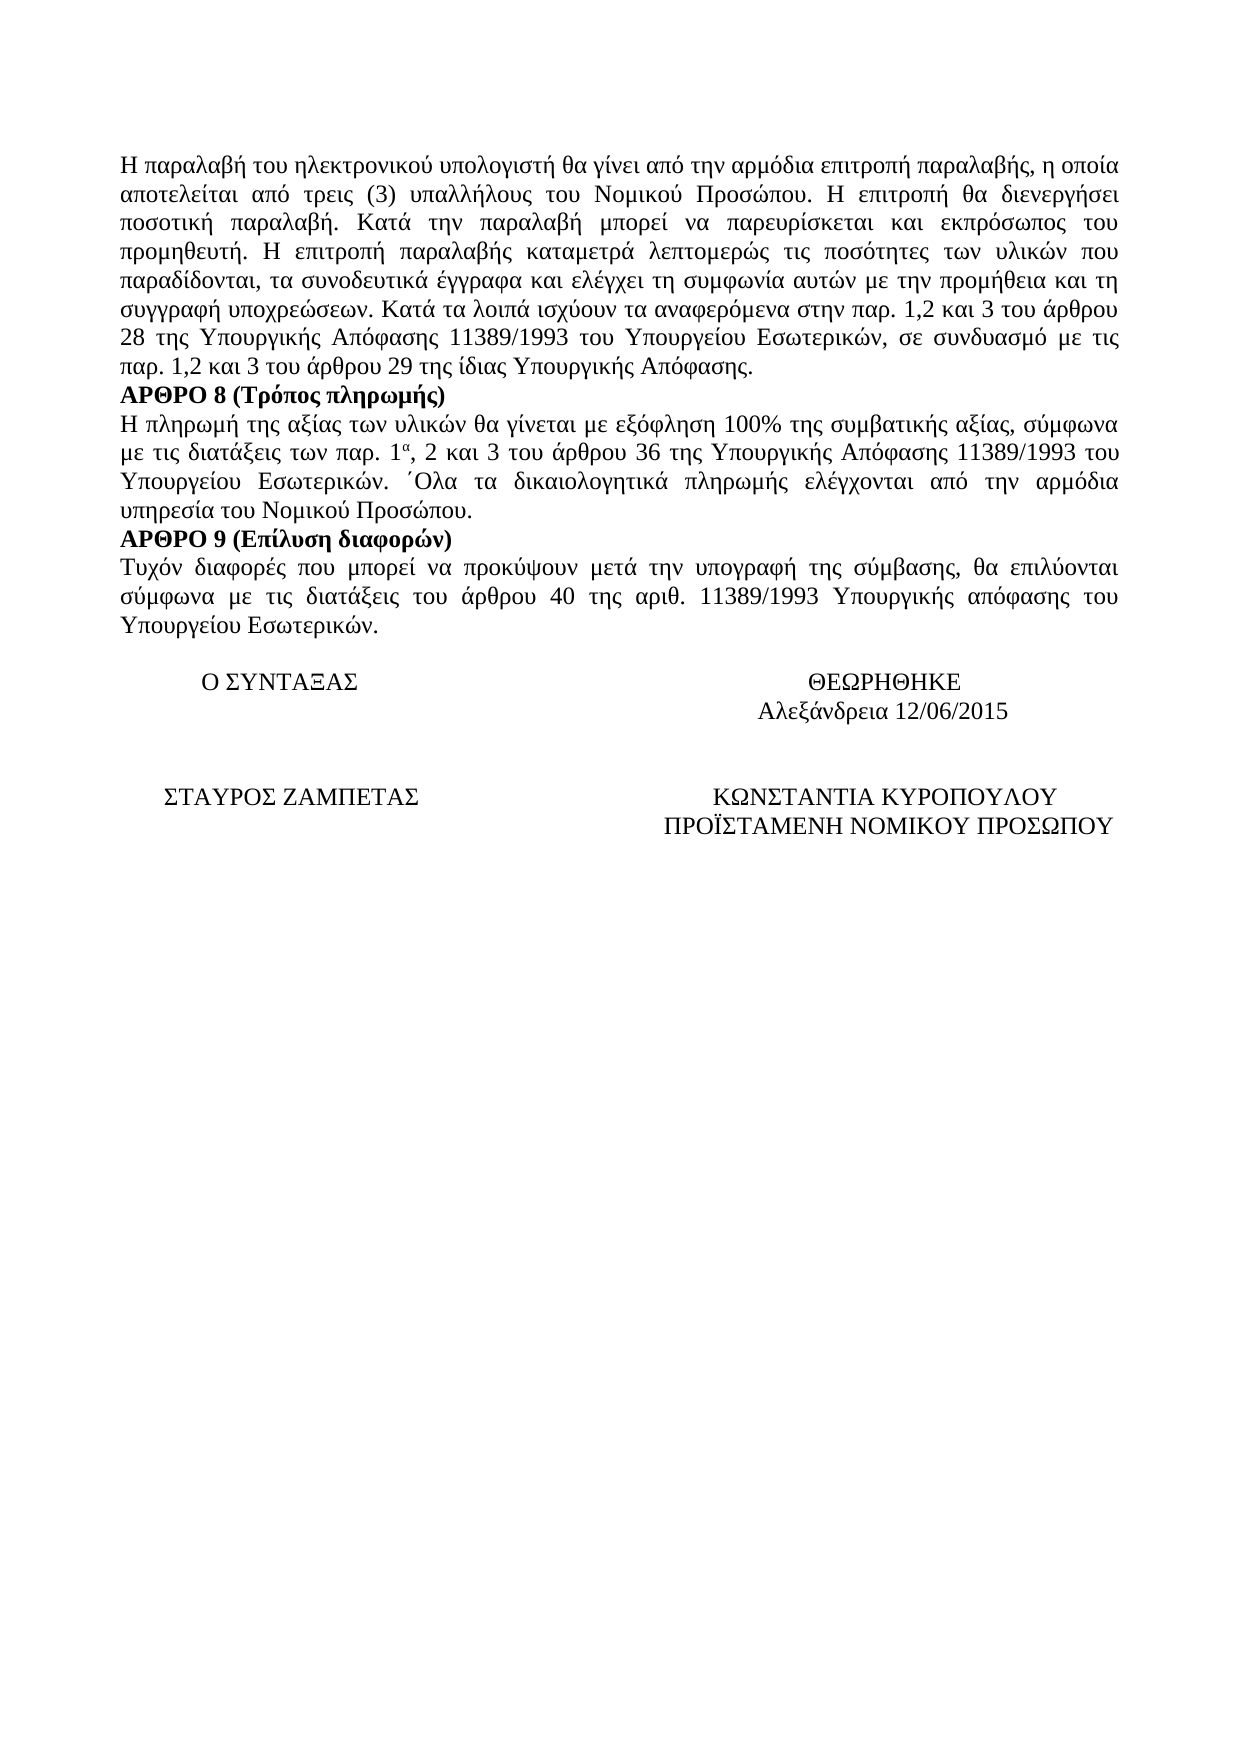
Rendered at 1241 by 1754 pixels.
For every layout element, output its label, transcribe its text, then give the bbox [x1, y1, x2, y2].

text Ο ΣΥΝΤΑΞΑΣ ΘΕΩΡΗΘΗΚΕ [120, 667, 1120, 696]
text ΑΡΘΡΟ 9 (Επίλυση διαφορών) [120, 524, 1120, 552]
text ΠΡΟΪΣΤΑΜΕΝΗ ΝΟΜΙΚΟΥ ΠΡΟΣΩΠΟΥ [120, 811, 1120, 840]
text Η παραλαβή του ηλεκτρονικού υπολογιστή θα γίνει από την αρμόδια επιτροπή παραλαβής, η οποία αποτελείται από τρεις (3) υπαλλήλους του Νομικού Προσώπου. Η επιτροπή θα διενεργήσει ποσοτική παραλαβή. Κατά την παραλαβή μπορεί να παρευρίσκεται και εκπρόσωπος του προμηθευτή. Η επιτροπή παραλαβής καταμετρά λεπτομερώς τις ποσότητες των υλικών που παραδίδονται, τα συνοδευτικά έγγραφα και ελέγχει τη συμφωνία αυτών με την προμήθεια και τη συγγραφή υποχρεώσεων. Κατά τα λοιπά ισχύουν τα αναφερόμενα στην παρ. 1,2 και 3 του άρθρου 28 της Υπουργικής Απόφασης 11389/1993 του Υπουργείου Εσωτερικών, σε συνδυασμό με τις παρ. 1,2 και 3 του άρθρου 29 της ίδιας Υπουργικής Απόφασης. [120, 150, 1120, 380]
text ΑΡΘΡΟ 8 (Τρόπος πληρωμής) [120, 380, 1120, 409]
text Αλεξάνδρεια 12/06/2015 [120, 696, 1120, 725]
text Τυχόν διαφορές που μπορεί να προκύψουν μετά την υπογραφή της σύμβασης, θα επιλύονται σύμφωνα με τις διατάξεις του άρθρου 40 της αριθ. 11389/1993 Υπουργικής απόφασης του Υπουργείου Εσωτερικών. [120, 552, 1120, 639]
text ΣΤΑΥΡΟΣ ΖΑΜΠΕΤΑΣ ΚΩΝΣΤΑΝΤΙΑ ΚΥΡΟΠΟΥΛΟΥ [120, 782, 1120, 811]
text Η πληρωμή της αξίας των υλικών θα γίνεται με εξόφληση 100% της συμβατικής αξίας, σύμφωνα με τις διατάξεις των παρ. 1α, 2 και 3 του άρθρου 36 της Υπουργικής Απόφασης 11389/1993 του Υπουργείου Εσωτερικών. ΄Ολα τα δικαιολογητικά πληρωμής ελέγχονται από την αρμόδια υπηρεσία του Νομικού Προσώπου. [120, 409, 1120, 524]
